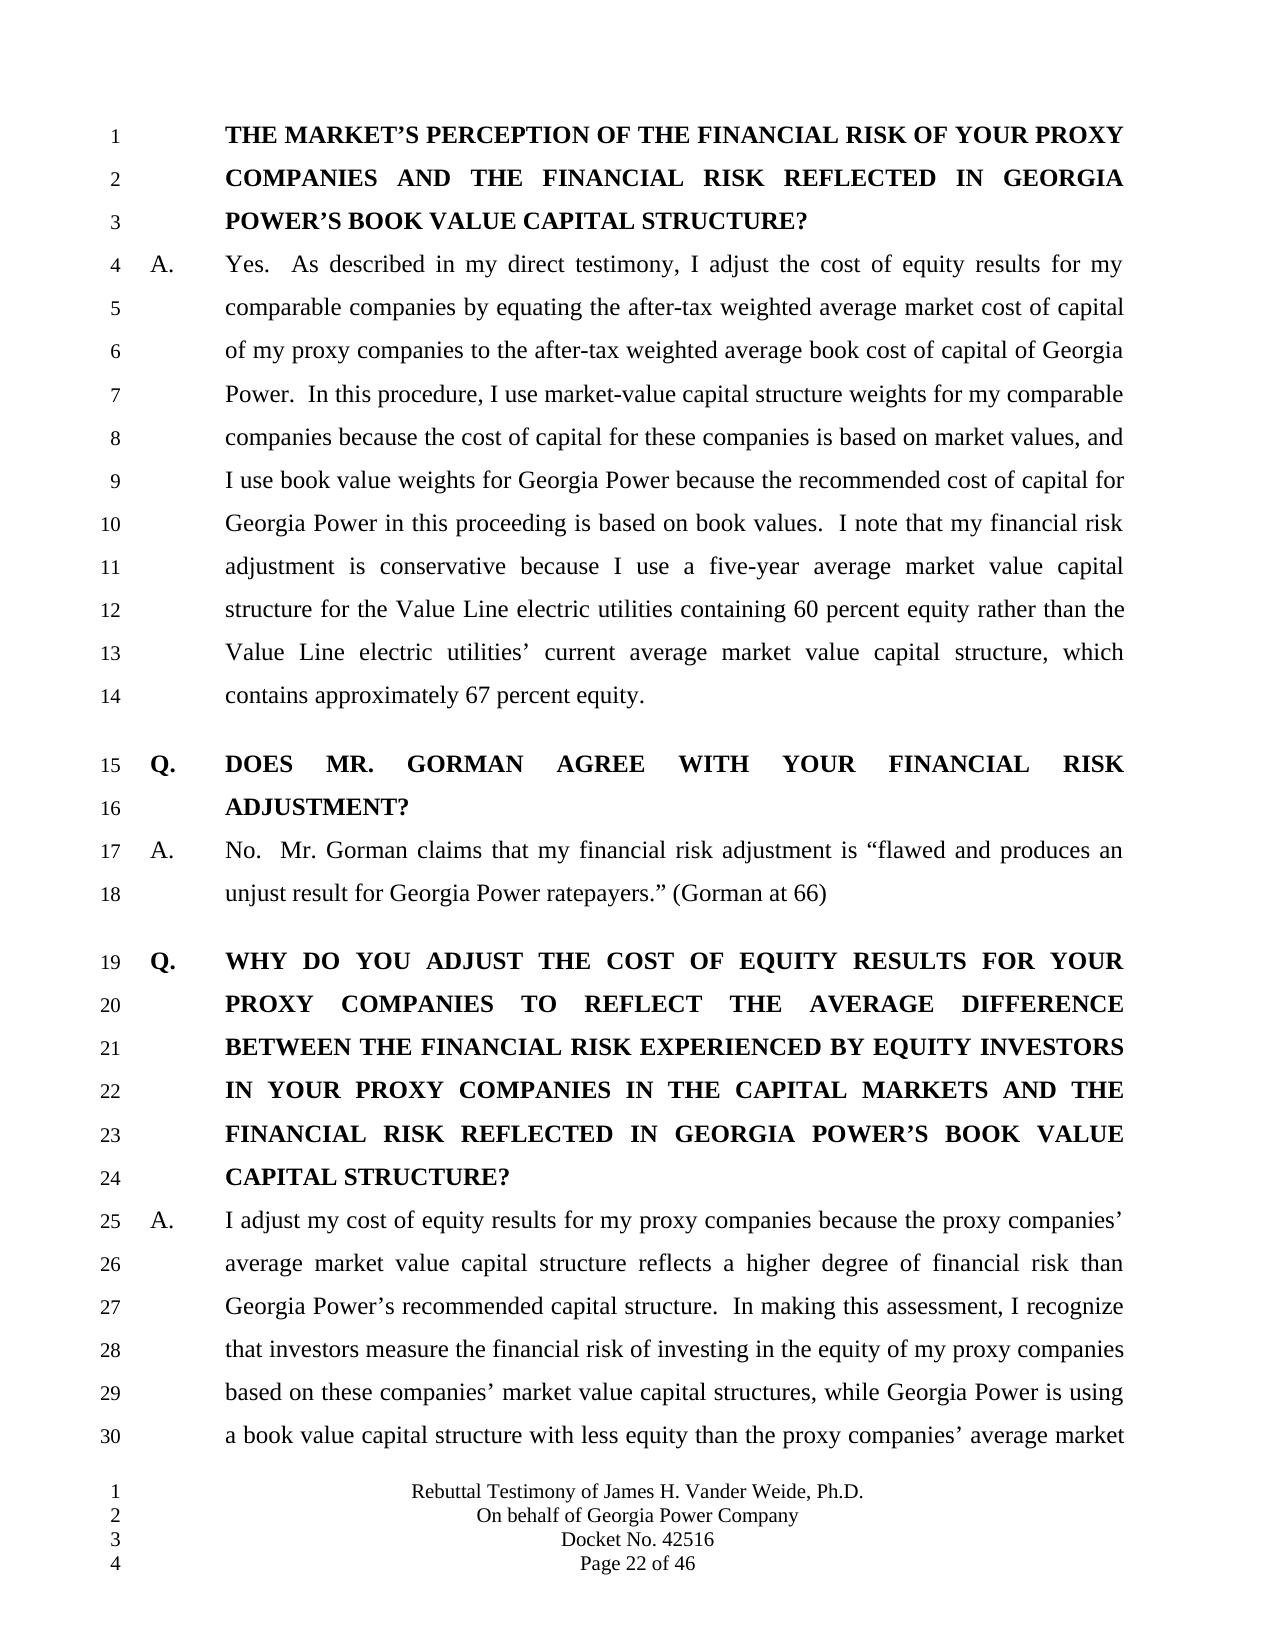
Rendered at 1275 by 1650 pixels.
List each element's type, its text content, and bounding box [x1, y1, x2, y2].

text Yes. As described in my direct testimony, I adjust the cost of equity results for my comparable companies by equating the after-tax weighted average market cost of capital of my proxy companies to the after-tax weighted average book cost of capital of Georgia Power. In this procedure, I use market-value capital structure weights for my comparable companies because the cost of capital for these companies is based on market values, and I use book value weights for Georgia Power because the recommended cost of capital for Georgia Power in this proceeding is based on book values. I note that my financial risk adjustment is conservative because I use a five-year average market value capital structure for the Value Line electric utilities containing 60 percent equity rather than the Value Line electric utilities’ current average market value capital structure, which contains approximately 67 percent equity. [150, 249, 1125, 709]
text Q. Does Mr. Gorman agree with your financial risk adjustment? [150, 749, 1125, 821]
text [150, 1205, 1125, 1449]
text No. Mr. Gorman claims that my financial risk adjustment is “flawed and produces an unjust result for Georgia Power ratepayers.” (Gorman at 66) [150, 835, 1125, 907]
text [150, 120, 1125, 235]
text Q. Why do you adjust the cost of equity results for your proxy companies to reflect the average difference between the financial risk experienced by equity investors in your proxy companies in the capital markets and the financial risk reflected in Georgia Power’s book value capital structure? [150, 946, 1125, 1191]
